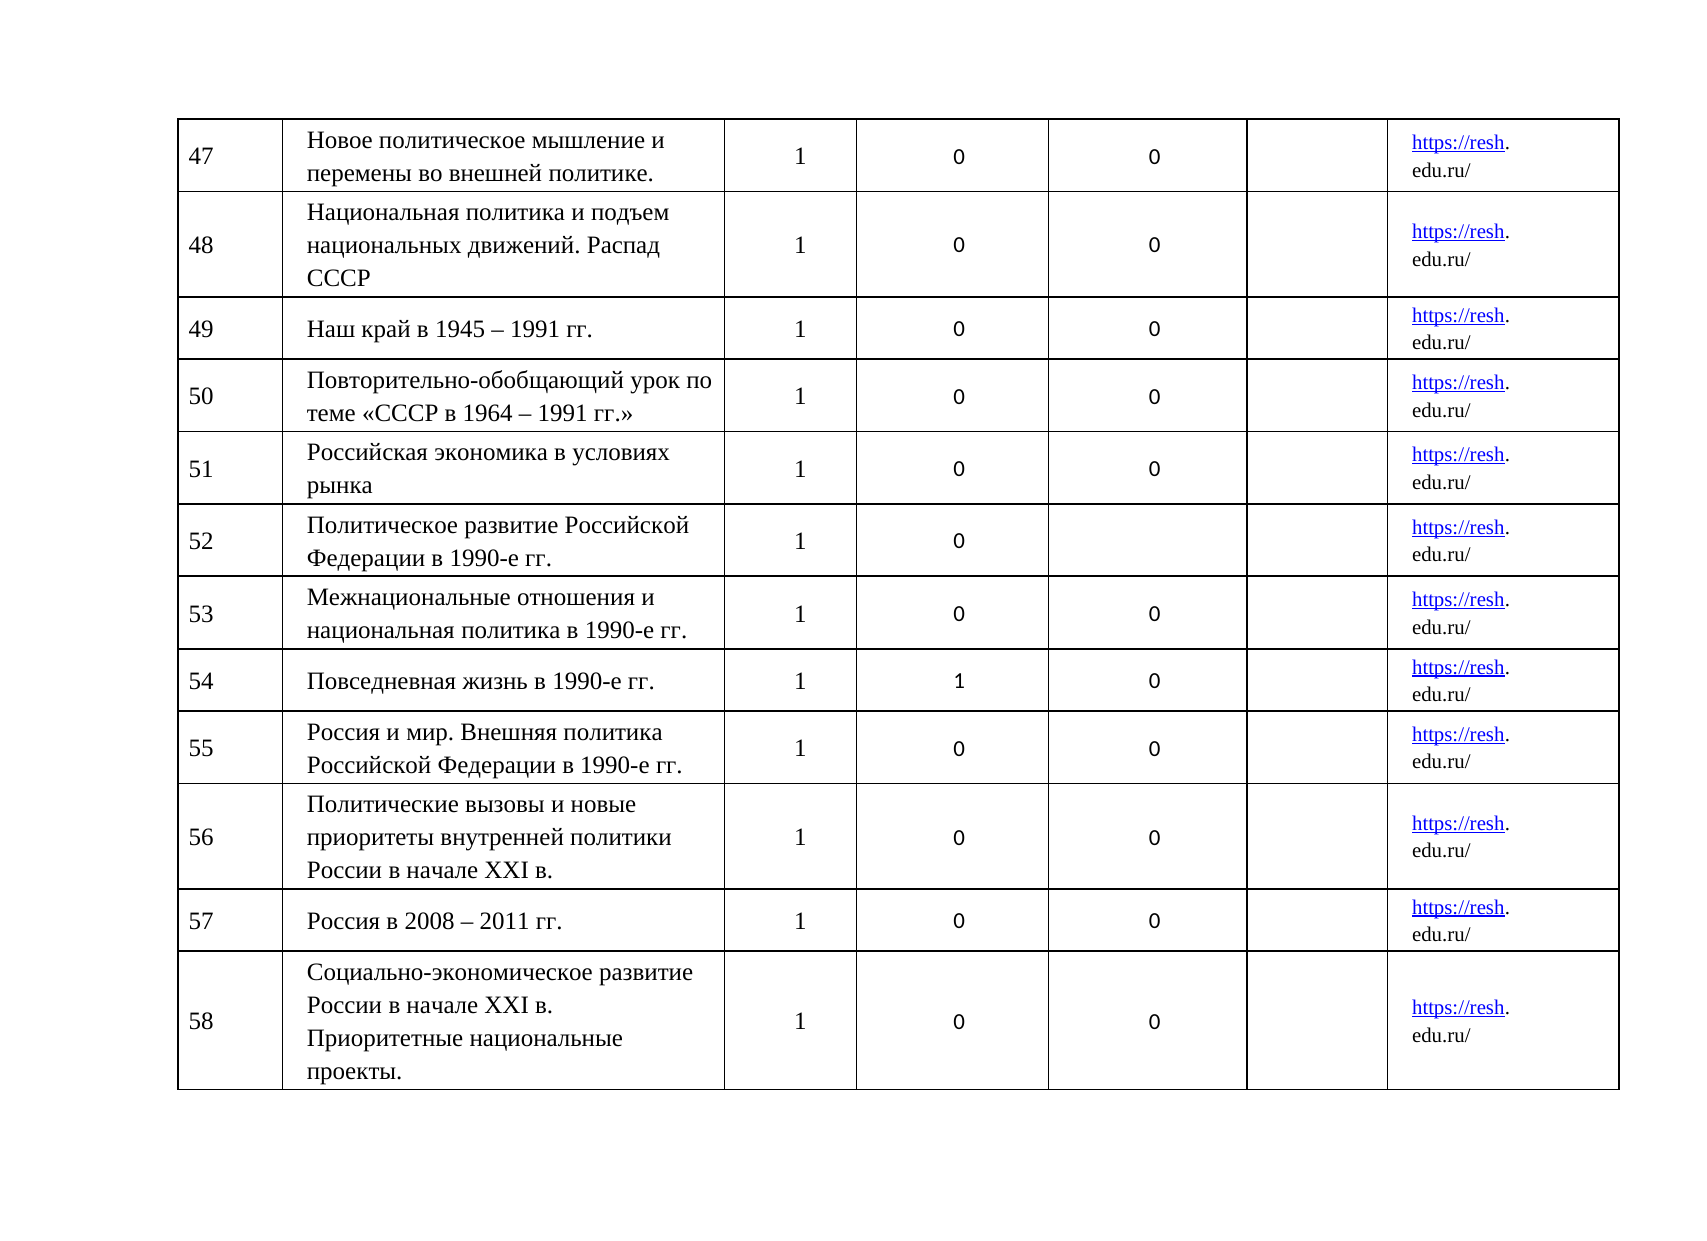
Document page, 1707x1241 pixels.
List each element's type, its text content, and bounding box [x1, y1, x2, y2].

table_cell 52 [179, 505, 282, 575]
table_cell 0 [857, 298, 1048, 358]
table_cell 1 [857, 650, 1048, 710]
table_cell 50 [179, 360, 282, 431]
table_cell 0 [1049, 298, 1246, 358]
table_cell 0 [857, 784, 1048, 888]
table_cell https://resh. edu.ru/ [1388, 505, 1618, 575]
table_cell 1 [725, 577, 856, 648]
table_cell 1 [725, 712, 856, 782]
table_cell 1 [725, 360, 856, 431]
table_cell 1 [725, 650, 856, 710]
table_cell 1 [725, 952, 856, 1089]
table_cell Российская экономика в условиях рынка [283, 432, 724, 503]
table_cell https://resh. edu.ru/ [1388, 298, 1618, 358]
table_cell 1 [725, 890, 856, 950]
table_cell https://resh. edu.ru/ [1388, 577, 1618, 648]
table_cell 0 [857, 952, 1048, 1089]
table_cell [1049, 505, 1246, 575]
table_cell Повторительно-обобщающий урок по теме «СССР в 1964 – 1991 гг.» [283, 360, 724, 431]
table_cell 51 [179, 432, 282, 503]
table_cell 0 [857, 890, 1048, 950]
table_cell Межнациональные отношения и национальная политика в 1990-е гг. [283, 577, 724, 648]
table_cell 1 [725, 298, 856, 358]
table_cell 0 [857, 712, 1048, 782]
table_cell [1248, 712, 1387, 782]
table_cell 0 [1049, 890, 1246, 950]
table_cell 0 [1049, 432, 1246, 503]
table_cell Национальная политика и подъем национальных движений. Распад СССР [283, 192, 724, 296]
table_cell [1248, 577, 1387, 648]
table_cell 55 [179, 712, 282, 782]
table_cell [1248, 360, 1387, 431]
table_cell Новое политическое мышление и перемены во внешней политике. [283, 120, 724, 191]
table_cell 0 [857, 120, 1048, 191]
table_cell Россия и мир. Внешняя политика Российской Федерации в 1990-е гг. [283, 712, 724, 782]
table_cell Россия в 2008 – 2011 гг. [283, 890, 724, 950]
table_cell [1248, 192, 1387, 296]
table_cell 1 [725, 192, 856, 296]
table_cell 0 [1049, 360, 1246, 431]
table_cell [1248, 784, 1387, 888]
table_cell 1 [725, 432, 856, 503]
table_cell 0 [1049, 952, 1246, 1089]
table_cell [1388, 952, 1618, 1089]
table_cell https://resh. edu.ru/ [1388, 712, 1618, 782]
table_cell Политические вызовы и новые приоритеты внутренней политики России в начале ХХI в. [283, 784, 724, 888]
table_cell Социально-экономическое развитие России в начале ХХI в. Приоритетные национальные проекты. [283, 952, 724, 1089]
table_cell [1248, 890, 1387, 950]
table_cell Наш край в 1945 – 1991 гг. [283, 298, 724, 358]
table_cell 0 [1049, 650, 1246, 710]
table_cell https://resh. edu.ru/ [1388, 192, 1618, 296]
table_cell 0 [857, 360, 1048, 431]
table_cell 0 [857, 505, 1048, 575]
table_cell Политическое развитие Российской Федерации в 1990-е гг. [283, 505, 724, 575]
table_cell 0 [1049, 120, 1246, 191]
table_cell 0 [857, 192, 1048, 296]
table_cell https://resh. edu.ru/ [1388, 432, 1618, 503]
table_cell 0 [1049, 712, 1246, 782]
table_cell 53 [179, 577, 282, 648]
table_cell [1248, 505, 1387, 575]
table_cell 1 [725, 784, 856, 888]
table_cell 1 [725, 505, 856, 575]
table_cell 0 [857, 432, 1048, 503]
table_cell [1388, 120, 1618, 191]
table_cell https://resh. edu.ru/ [1388, 784, 1618, 888]
table_cell [1248, 298, 1387, 358]
table_cell [1248, 432, 1387, 503]
table_cell 0 [1049, 192, 1246, 296]
table_cell https://resh. edu.ru/ [1388, 650, 1618, 710]
table_cell 49 [179, 298, 282, 358]
table_cell [1248, 120, 1387, 191]
table_cell 1 [725, 120, 856, 191]
table_cell [1248, 650, 1387, 710]
table_cell 0 [1049, 577, 1246, 648]
table_cell https://resh. edu.ru/ [1388, 360, 1618, 431]
table_cell 58 [179, 952, 282, 1089]
table_cell 56 [179, 784, 282, 888]
table_cell Повседневная жизнь в 1990-е гг. [283, 650, 724, 710]
table_cell 57 [179, 890, 282, 950]
table_cell [1248, 952, 1387, 1089]
table_cell 0 [857, 577, 1048, 648]
table_cell https://resh. edu.ru/ [1388, 890, 1618, 950]
table_cell 54 [179, 650, 282, 710]
table_cell 48 [179, 192, 282, 296]
table_cell 47 [179, 120, 282, 191]
table_cell 0 [1049, 784, 1246, 888]
